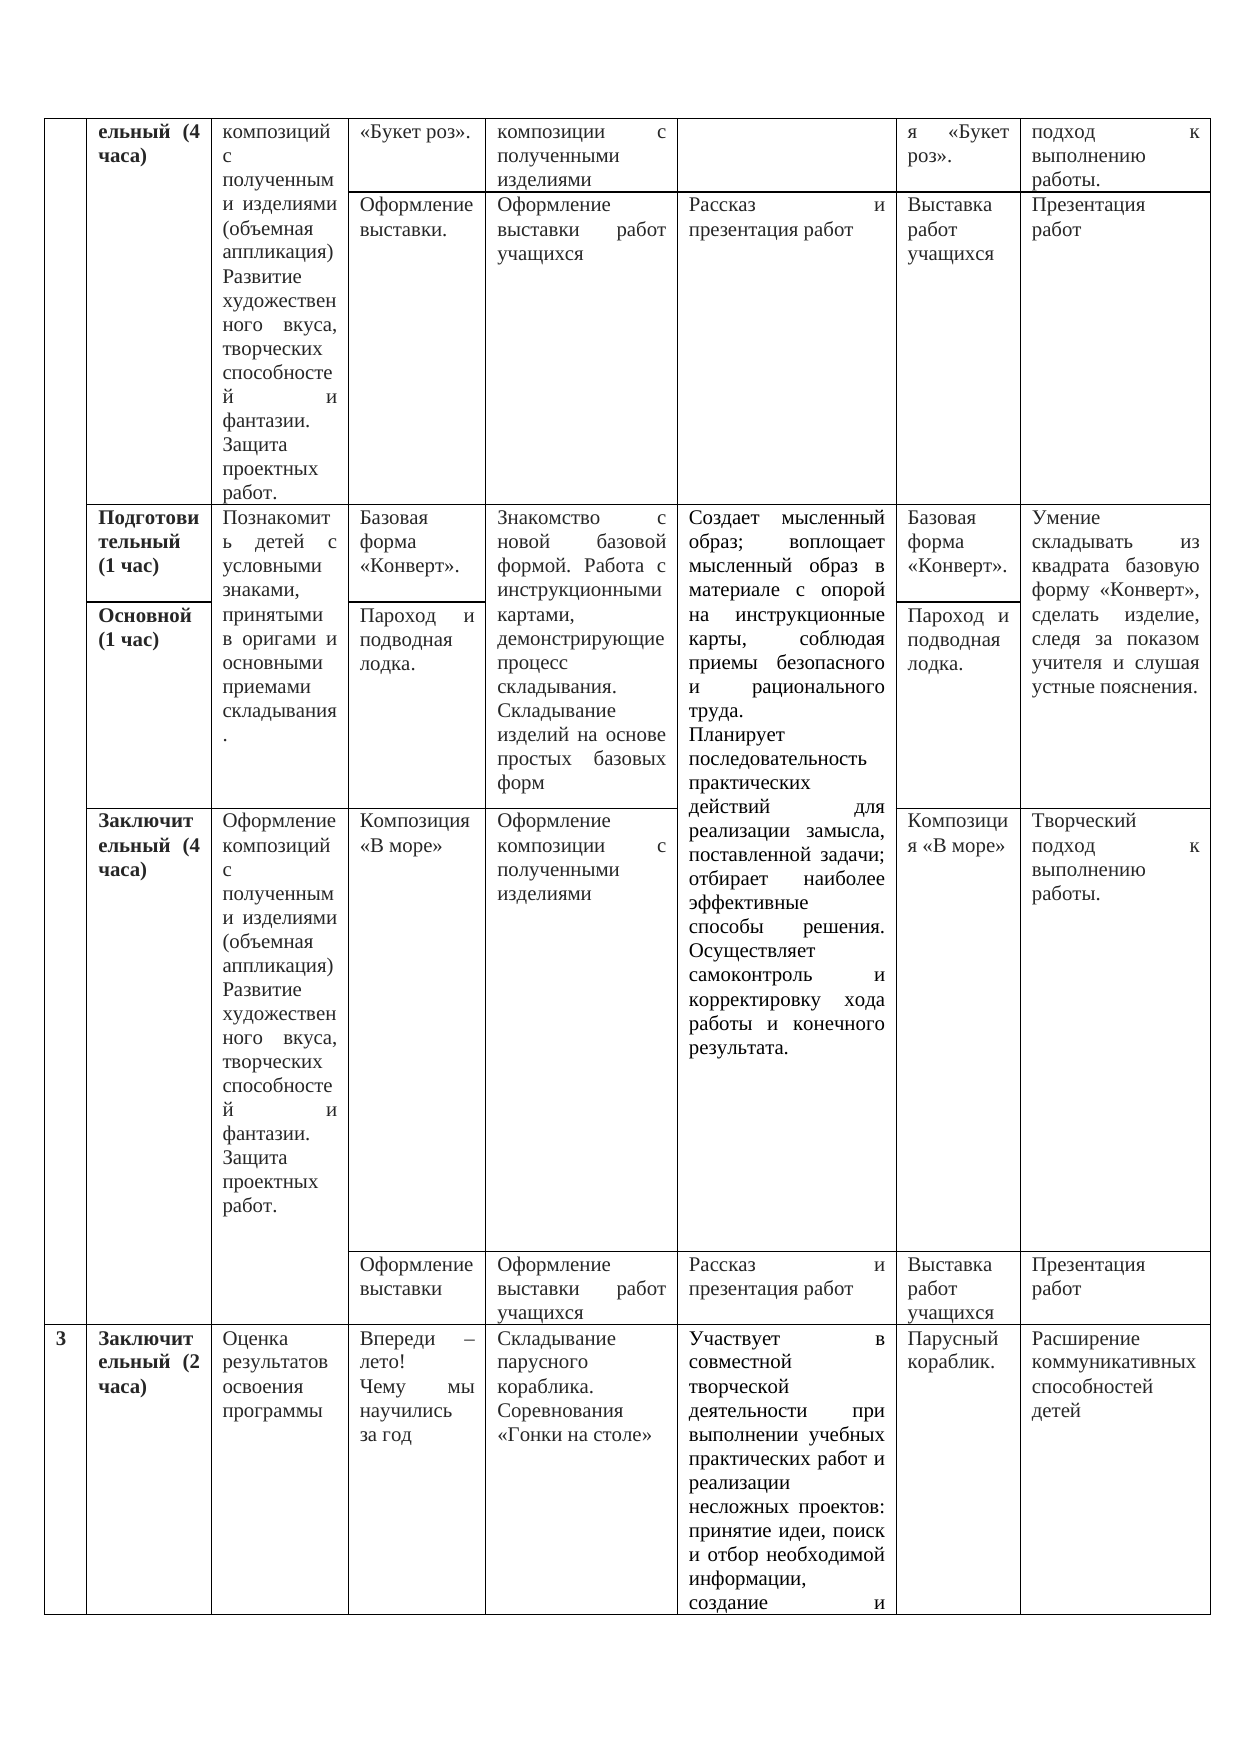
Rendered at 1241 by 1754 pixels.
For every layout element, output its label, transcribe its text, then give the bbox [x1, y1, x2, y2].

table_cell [349, 119, 485, 191]
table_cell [897, 119, 1020, 191]
table_cell Творческий подход к выполнению работы. [1021, 809, 1210, 1251]
table_cell Парусный кораблик. [897, 1325, 1020, 1614]
table_cell Выставка работ учащихся [897, 193, 1020, 504]
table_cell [486, 1325, 677, 1614]
table_cell Оформление выставки. [349, 193, 485, 504]
table_cell Создает мысленный образ; воплощает мысленный образ в материале с опорой на инструкционные карты, соблюдая приемы безопасного и рационального труда. Планирует последовательность практических действий для реализации замысла, поставленной задачи; отбирает наиболее эффективные способы решения. Осуществляет самоконтроль и корректировку хода работы и конечного результата. [678, 505, 896, 1251]
table_cell Выставка работ учащихся [897, 1252, 1020, 1324]
table_cell Базовая форма «Конверт». [349, 505, 485, 601]
table_cell Презентация работ [1021, 1252, 1210, 1324]
table_cell Пароход и подводная лодка. [897, 603, 1020, 807]
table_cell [1021, 1325, 1210, 1614]
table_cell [212, 1325, 348, 1614]
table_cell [87, 1325, 211, 1614]
table_cell Рассказ и презентация работ [678, 193, 896, 504]
table_cell Подготовительный (1 час) [87, 505, 211, 601]
table_cell Познакомить детей с условными знаками, принятыми в оригами и основными приемами складывания. [212, 505, 348, 807]
table_cell Оформление выставки [349, 1252, 485, 1324]
table_cell Композиция «В море» [897, 809, 1020, 1251]
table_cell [486, 119, 677, 191]
table_cell Оформление выставки работ учащихся [486, 193, 677, 504]
table_cell Оформление выставки работ учащихся [486, 1252, 677, 1324]
table_cell Заключительный (4 часа) [87, 809, 211, 1324]
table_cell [87, 119, 211, 504]
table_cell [1021, 119, 1210, 191]
table_cell Оформление композиции с полученными изделиями [486, 809, 677, 1251]
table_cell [349, 1325, 485, 1614]
table_cell Умение складывать из квадрата базовую форму «Конверт», сделать изделие, следя за показом учителя и слушая устные пояснения. [1021, 505, 1210, 807]
table_cell Композиция «В море» [349, 809, 485, 1251]
table_cell Базовая форма «Конверт». [897, 505, 1020, 601]
table_cell Знакомство с новой базовой формой. Работа с инструкционными картами, демонстрирующие процесс складывания. Складывание изделий на основе простых базовых форм [486, 505, 677, 807]
table_cell Пароход и подводная лодка. [349, 603, 485, 807]
table_cell 3 [45, 1325, 86, 1614]
table_cell Презентация работ [1021, 193, 1210, 504]
table_cell Рассказ и презентация работ [678, 1252, 896, 1324]
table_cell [212, 119, 348, 504]
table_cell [678, 1325, 896, 1614]
table_cell Основной (1 час) [87, 603, 211, 807]
